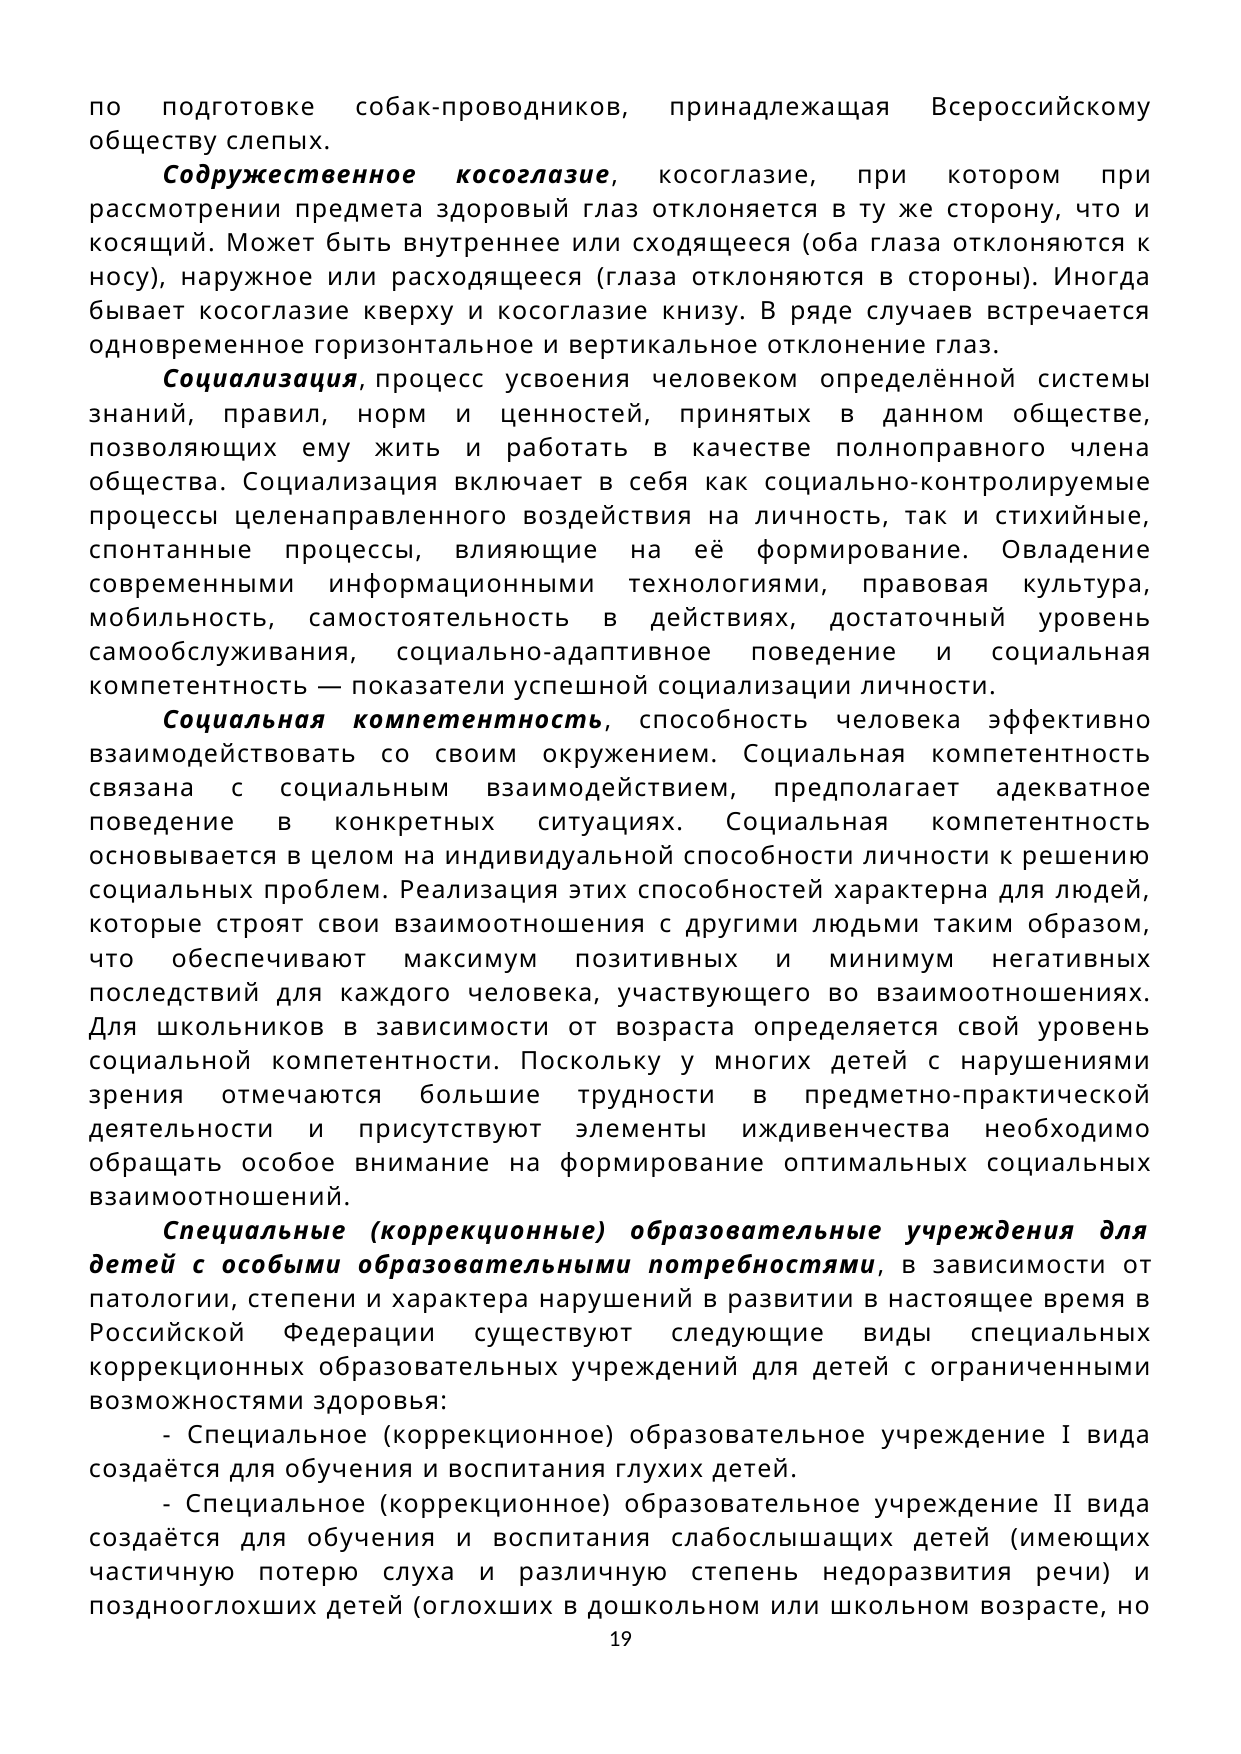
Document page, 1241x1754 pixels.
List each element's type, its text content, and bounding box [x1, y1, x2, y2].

text Специальные (коррекционные) образовательные учреждения для детей с особыми образовательными потребностями, в зависимости от патологии, степени и характера нарушений в развитии в настоящее время в Российской Федерации существуют следующие виды специальных коррекционных образовательных учреждений для детей с ограниченными возможностями здоровья: [89, 1213, 1152, 1417]
text Содружественное косоглазие, косоглазие, при котором при рассмотрении предмета здоровый глаз отклоняется в ту же сторону, что и косящий. Может быть внутреннее или сходящееся (оба глаза отклоняются к носу), наружное или расходящееся (глаза отклоняются в стороны). Иногда бывает косоглазие кверху и косоглазие книзу. В ряде случаев встречается одновременное горизонтальное и вертикальное отклонение глаз. [89, 157, 1152, 361]
text - Специальное (коррекционное) образовательное учреждение I вида создаётся для обучения и воспитания глухих детей. [89, 1417, 1152, 1485]
text Социальная компетентность, способность человека эффективно взаимодействовать со своим окружением. Социальная компетентность связана с социальным взаимодействием, предполагает адекватное поведение в конкретных ситуациях. Социальная компетентность основывается в целом на индивидуальной способности личности к решению социальных проблем. Реализация этих способностей характерна для людей, которые строят свои взаимоотношения с другими людьми таким образом, что обеспечивают максимум позитивных и минимум негативных последствий для каждого человека, участвующего во взаимоотношениях. Для школьников в зависимости от возраста определяется свой уровень социальной компетентности. Поскольку у многих детей с нарушениями зрения отмечаются большие трудности в предметно-практической деятельности и присутствуют элементы иждивенчества необходимо обращать особое внимание на формирование оптимальных социальных взаимоотношений. [89, 702, 1152, 1213]
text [89, 1485, 1152, 1621]
text Социализация, процесс усвоения человеком определённой системы знаний, правил, норм и ценностей, принятых в данном обществе, позволяющих ему жить и работать в качестве полноправного члена общества. Социализация включает в себя как социально-контролируемые процессы целенаправленного воздействия на личность, так и стихийные, спонтанные процессы, влияющие на её формирование. Овладение современными информационными технологиями, правовая культура, мобильность, самостоятельность в действиях, достаточный уровень самообслуживания, социально-адаптивное поведение и социальная компетентность — показатели успешной социализации личности. [89, 361, 1152, 702]
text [89, 89, 1152, 157]
